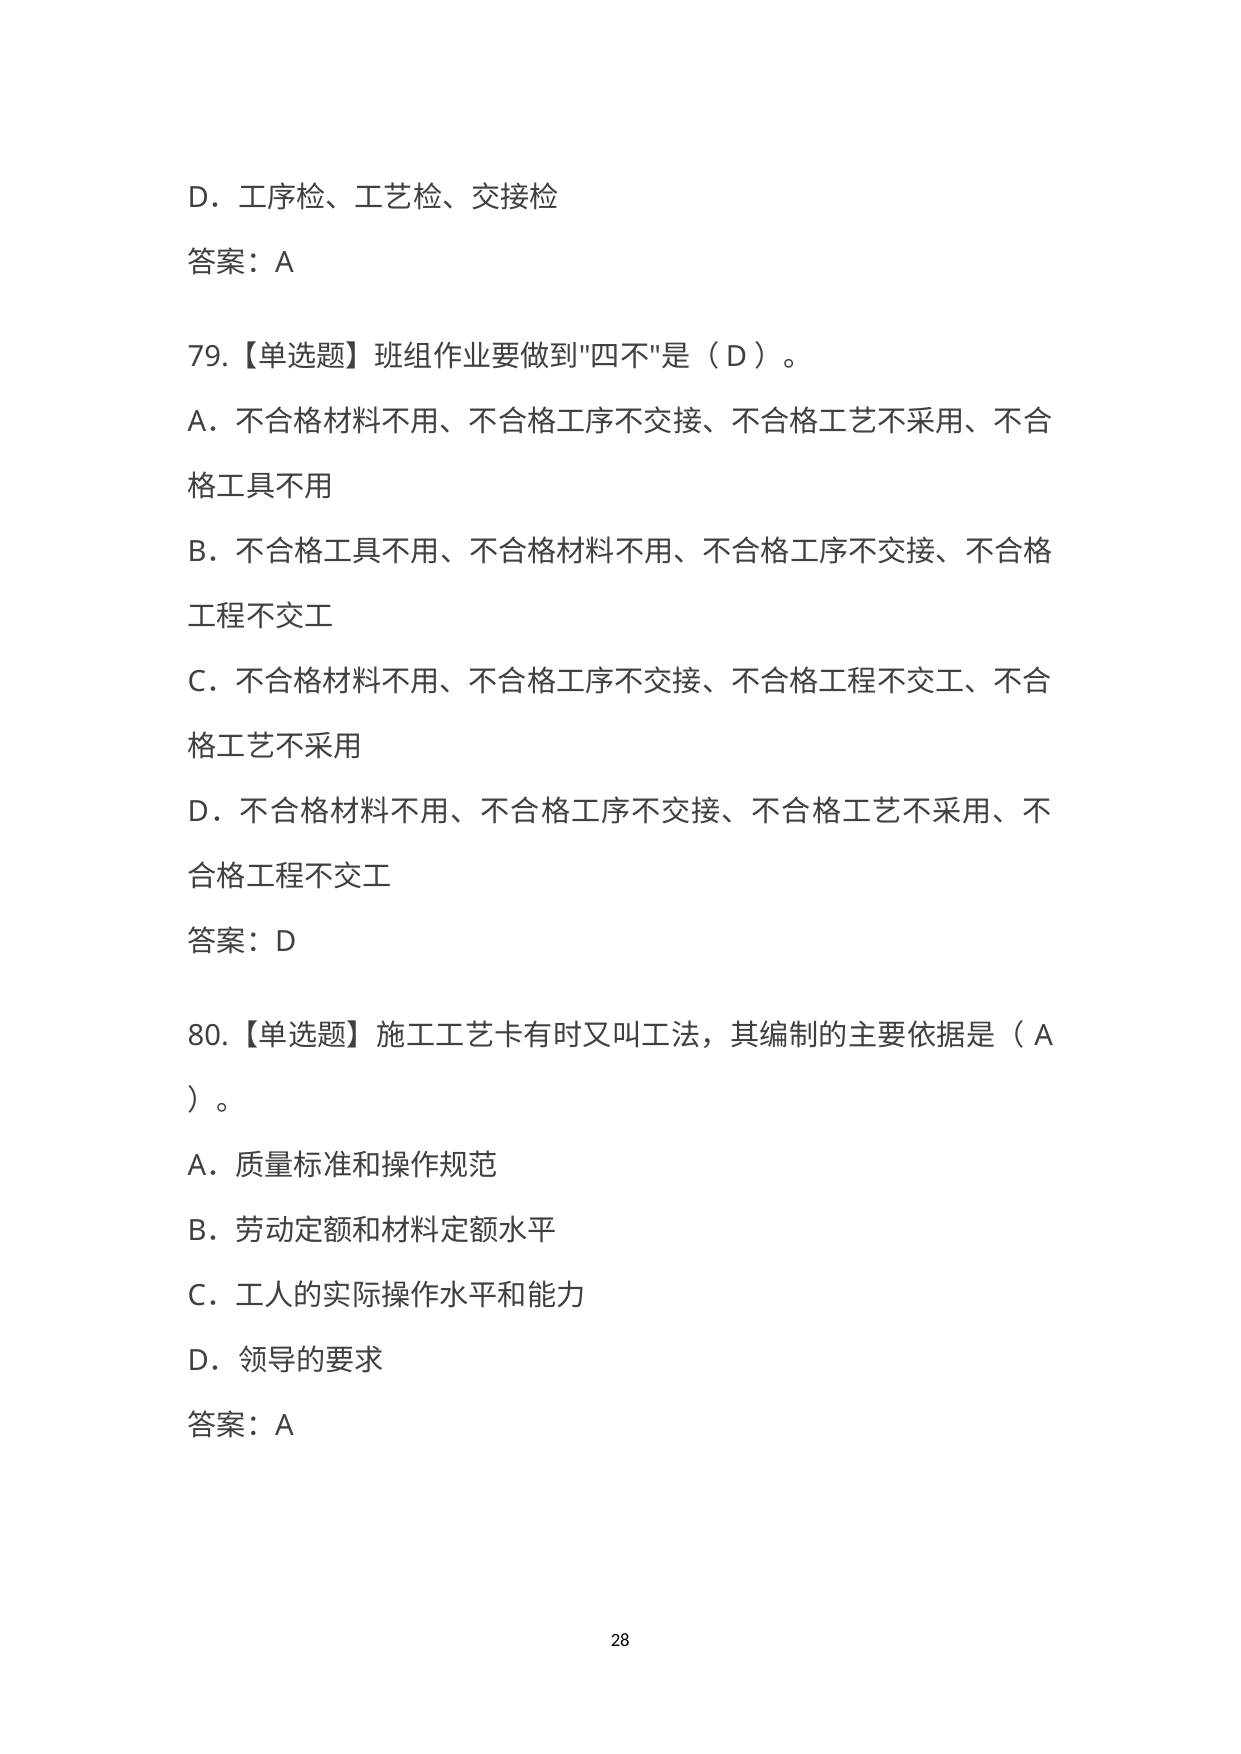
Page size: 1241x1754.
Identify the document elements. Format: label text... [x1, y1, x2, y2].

text 80.【单选题】施工工艺卡有时又叫工法，其编制的主要依据是（ A ）。 A．质量标准和操作规范 B．劳动定额和材料定额水平 C．工人的实际操作水平和能力 D．领导的要求 答案：A [187, 1000, 1053, 1455]
text 79.【单选题】班组作业要做到"四不"是（ D ）。 A．不合格材料不用、不合格工序不交接、不合格工艺不采用、不合格工具不用 B．不合格工具不用、不合格材料不用、不合格工序不交接、不合格工程不交工 C．不合格材料不用、不合格工序不交接、不合格工程不交工、不合格工艺不采用 D．不合格材料不用、不合格工序不交接、不合格工艺不采用、不合格工程不交工 答案：D [187, 431, 1053, 971]
text 79.【单选题】班组作业要做到"四不"是（ D ）。 A．不合格材料不用、不合格工序不交接、不合格工艺不采用、不合格工具不用 B．不合格工具不用、不合格材料不用、不合格工序不交接、不合格工程不交工 C．不合格材料不用、不合格工序不交接、不合格工程不交工、不合格工艺不采用 D．不合格材料不用、不合格工序不交接、不合格工艺不采用、不合格工程不交工 答案：D [187, 321, 1053, 430]
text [187, 162, 1053, 292]
